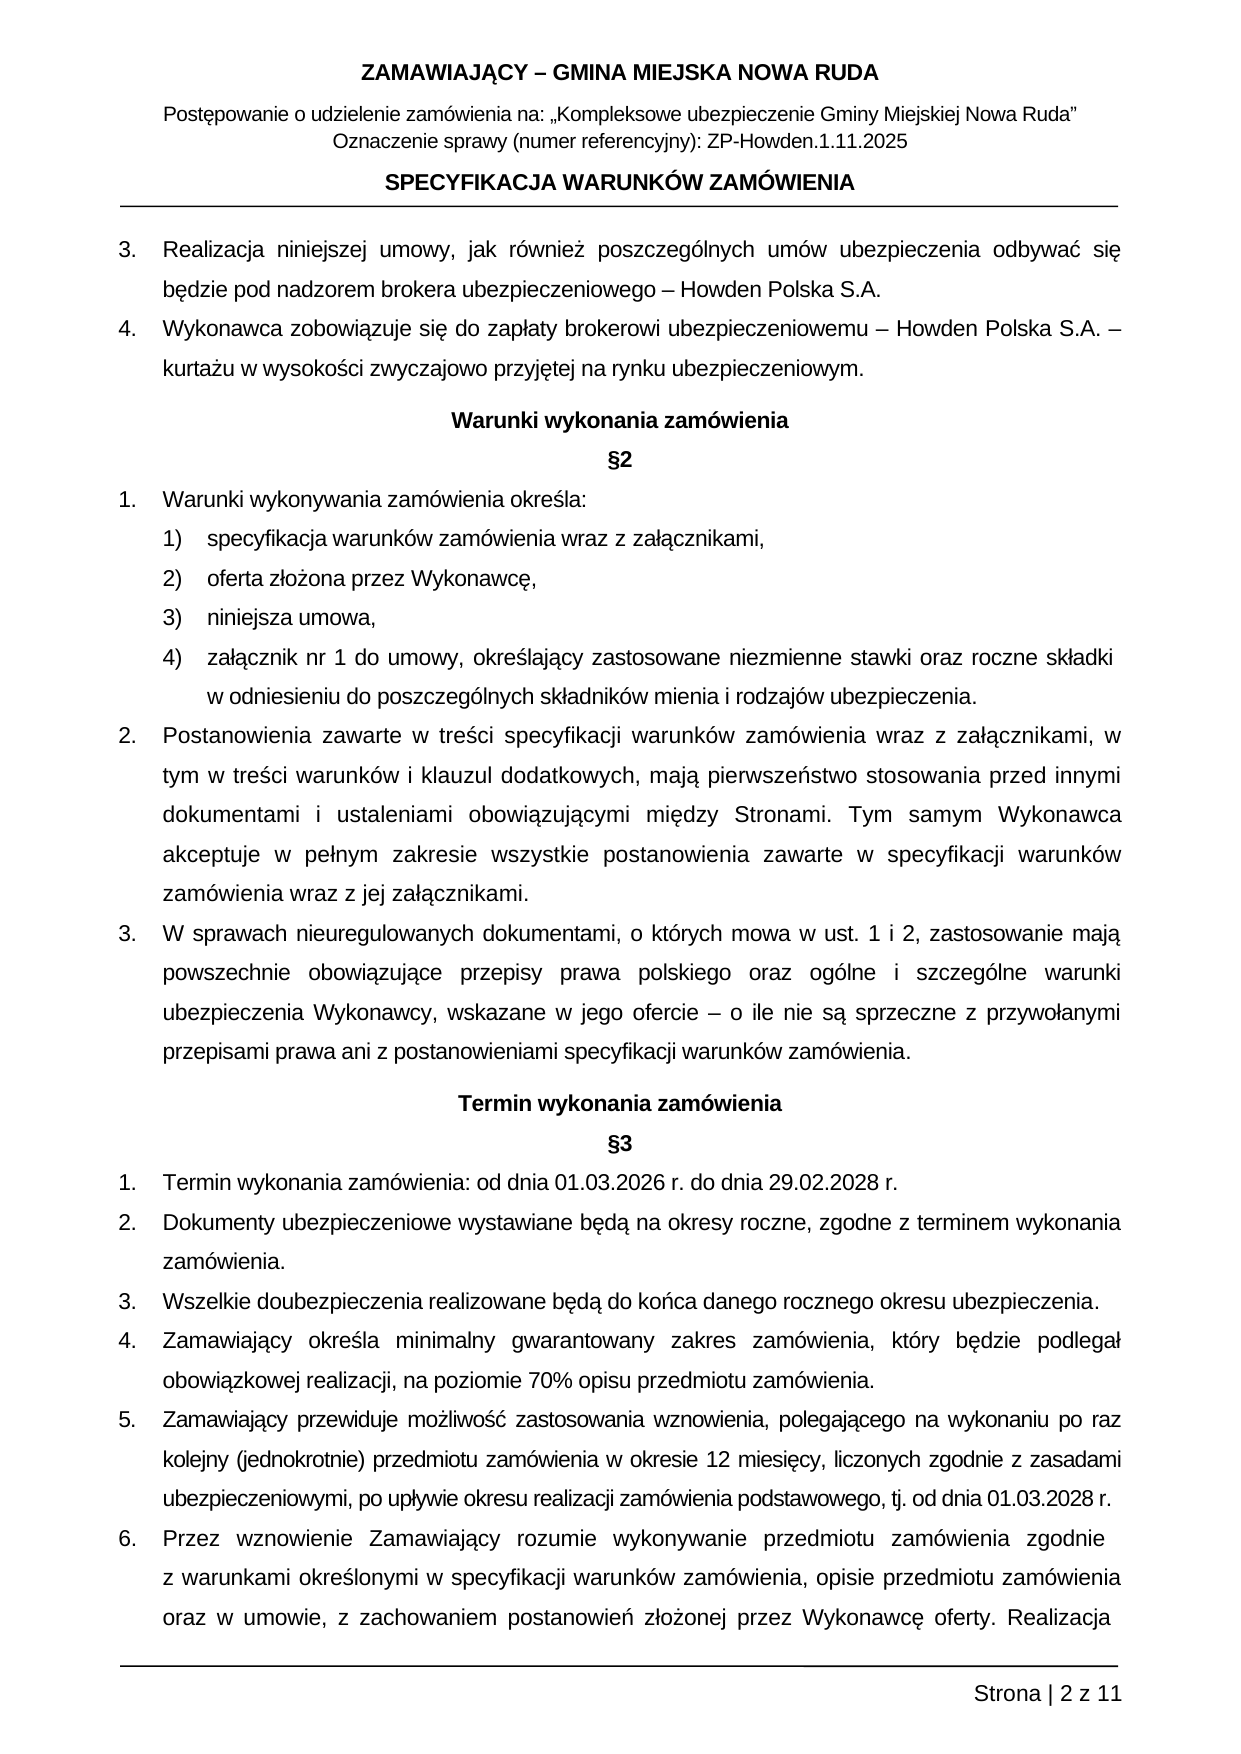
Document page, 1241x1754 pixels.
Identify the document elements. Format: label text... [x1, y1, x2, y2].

list Warunki wykonywania zamówienia określa: [118, 486, 1122, 512]
list załącznik nr 1 do umowy, określający zastosowane niezmienne stawki oraz roczne składki w odniesieniu do poszczególnych składników mienia i rodzajów ubezpieczenia. [162, 643, 1122, 709]
list Dokumenty ubezpieczeniowe wystawiane będą na okresy roczne, zgodne z terminem wykonania zamówienia. [118, 1209, 1122, 1274]
text §3 [118, 1130, 1122, 1156]
text §2 [118, 446, 1122, 472]
list W sprawach nieuregulowanych dokumentami, o których mowa w ust. 1 i 2, zastosowanie mają powszechnie obowiązujące przepisy prawa polskiego oraz ogólne i szczególne warunki ubezpieczenia Wykonawcy, wskazane w jego ofercie – o ile nie są sprzeczne z przywołanymi przepisami prawa ani z postanowieniami specyfikacji warunków zamówienia. [118, 920, 1122, 1065]
list Postanowienia zawarte w treści specyfikacji warunków zamówienia wraz z załącznikami, w tym w treści warunków i klauzul dodatkowych, mają pierwszeństwo stosowania przed innymi dokumentami i ustaleniami obowiązującymi między Stronami. Tym samym Wykonawca akceptuje w pełnym zakresie wszystkie postanowienia zawarte w specyfikacji warunków zamówienia wraz z jej załącznikami. [118, 722, 1122, 907]
list specyfikacja warunków zamówienia wraz z załącznikami, [162, 525, 1122, 551]
text Warunki wykonania zamówienia [118, 407, 1122, 433]
list Wszelkie doubezpieczenia realizowane będą do końca danego rocznego okresu ubezpieczenia. [118, 1288, 1122, 1314]
list niniejsza umowa, [162, 604, 1122, 630]
list Termin wykonania zamówienia: od dnia 01.03.2026 r. do dnia 29.02.2028 r. [118, 1169, 1122, 1196]
list Zamawiający określa minimalny gwarantowany zakres zamówienia, który będzie podlegał obowiązkowej realizacji, na poziomie 70% opisu przedmiotu zamówienia. [118, 1327, 1122, 1393]
list Realizacja niniejszej umowy, jak również poszczególnych umów ubezpieczenia odbywać się będzie pod nadzorem brokera ubezpieczeniowego – Howden Polska S.A. [118, 236, 1122, 302]
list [118, 1524, 1122, 1630]
text Termin wykonania zamówienia [118, 1090, 1122, 1117]
list Zamawiający przewiduje możliwość zastosowania wznowienia, polegającego na wykonaniu po raz kolejny (jednokrotnie) przedmiotu zamówienia w okresie 12 miesięcy, liczonych zgodnie z zasadami ubezpieczeniowymi, po upływie okresu realizacji zamówienia podstawowego, tj. od dnia 01.03.2028 r. [118, 1406, 1122, 1511]
list Wykonawca zobowiązuje się do zapłaty brokerowi ubezpieczeniowemu – Howden Polska S.A. – kurtażu w wysokości zwyczajowo przyjętej na rynku ubezpieczeniowym. [118, 315, 1122, 381]
list oferta złożona przez Wykonawcę, [162, 564, 1122, 591]
